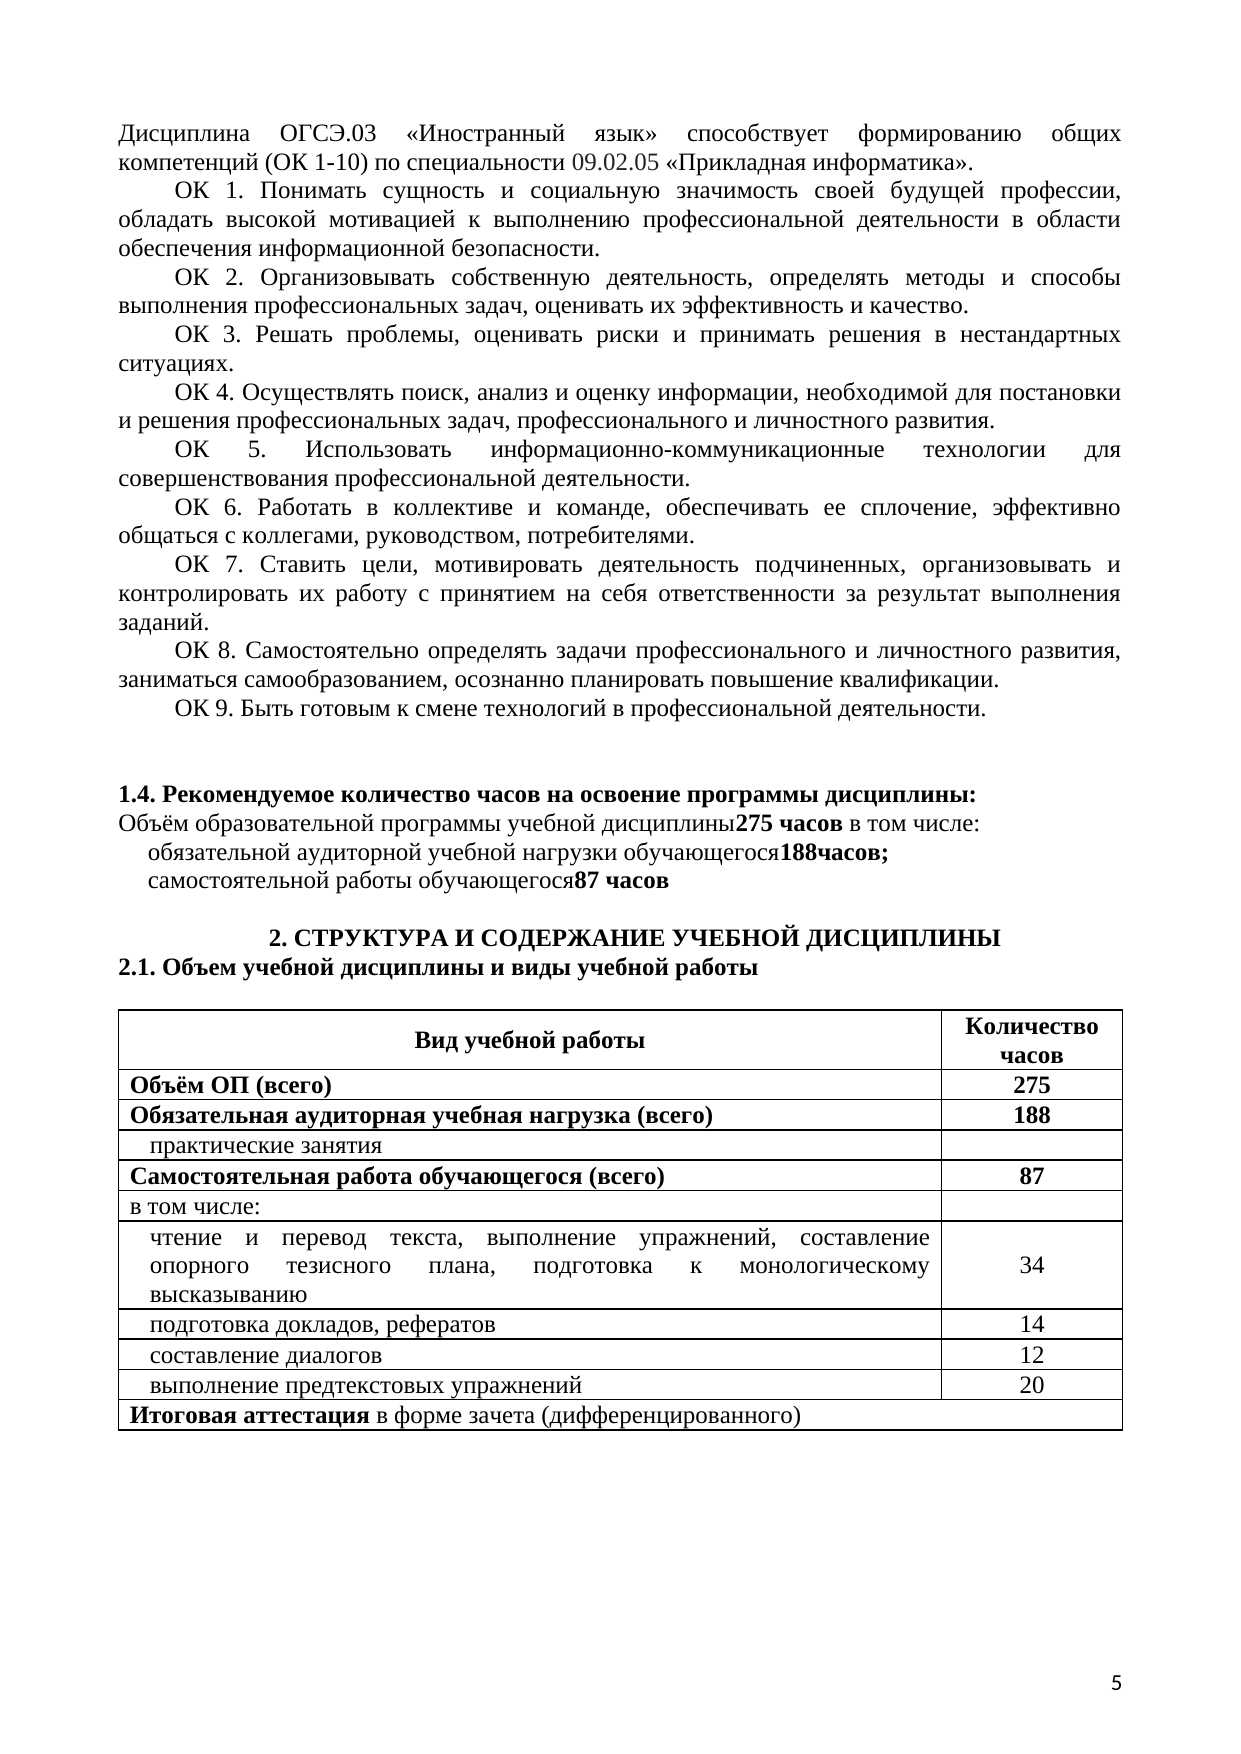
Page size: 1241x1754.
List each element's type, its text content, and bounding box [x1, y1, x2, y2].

text Объём образовательной программы учебной дисциплины275 часов в том числе: [118, 808, 1122, 837]
table_cell чтение и перевод текста, выполнение упражнений, составление опорного тезисного плана, подготовка к монологическому высказыванию [119, 1222, 941, 1308]
table_cell составление диалогов [119, 1340, 941, 1368]
table_cell 87 [942, 1161, 1122, 1190]
table_cell 275 [942, 1070, 1122, 1099]
text ОК 1. Понимать сущность и социальную значимость своей будущей профессии, обладать высокой мотивацией к выполнению профессиональной деятельности в области обеспечения информационной безопасности. [118, 176, 1122, 262]
table_cell 14 [942, 1310, 1122, 1338]
text ОК 7. Ставить цели, мотивировать деятельность подчиненных, организовывать и контролировать их работу с принятием на себя ответственности за результат выполнения заданий. [118, 549, 1122, 636]
text ОК 3. Решать проблемы, оценивать риски и принимать решения в нестандартных ситуациях. [118, 319, 1122, 377]
table_header Количество часов [942, 1011, 1122, 1068]
table_cell [942, 1131, 1122, 1159]
text ОК 2. Организовывать собственную деятельность, определять методы и способы выполнения профессиональных задач, оценивать их эффективность и качество. [118, 262, 1122, 319]
text ОК 9. Быть готовым к смене технологий в профессиональной деятельности. [118, 693, 1122, 722]
table_cell Самостоятельная работа обучающегося (всего) [119, 1161, 941, 1190]
table_cell Итоговая аттестация в форме зачета (дифференцированного) [119, 1400, 1122, 1429]
text ОК 5. Использовать информационно-коммуникационные технологии для совершенствования профессиональной деятельности. [118, 434, 1122, 492]
table_cell 12 [942, 1340, 1122, 1368]
text Дисциплина ОГСЭ.03 «Иностранный язык» способствует формированию общих компетенций (ОК 1-10) по специальности 09.02.05 «Прикладная информатика». [118, 118, 1122, 176]
text ОК 8. Самостоятельно определять задачи профессионального и личностного развития, заниматься самообразованием, осознанно планировать повышение квалификации. [118, 636, 1122, 693]
text ОК 6. Работать в коллективе и команде, обеспечивать ее сплочение, эффективно общаться с коллегами, руководством, потребителями. [118, 492, 1122, 549]
table_cell 188 [942, 1100, 1122, 1129]
table_cell в том числе: [119, 1191, 941, 1220]
list обязательной аудиторной учебной нагрузки обучающегося188часов; [148, 837, 1122, 866]
table_cell практические занятия [119, 1131, 941, 1159]
table_cell 20 [942, 1370, 1122, 1399]
text ОК 4. Осуществлять поиск, анализ и оценку информации, необходимой для постановки и решения профессиональных задач, профессионального и личностного развития. [118, 377, 1122, 434]
table_cell Обязательная аудиторная учебная нагрузка (всего) [119, 1100, 941, 1129]
table_cell выполнение предтекстовых упражнений [119, 1370, 941, 1399]
text 2.1. Объем учебной дисциплины и виды учебной работы [118, 952, 1122, 981]
table_header Вид учебной работы [119, 1011, 941, 1068]
table_cell Объём ОП (всего) [119, 1070, 941, 1099]
table_cell 34 [942, 1222, 1122, 1308]
table_cell подготовка докладов, рефератов [119, 1310, 941, 1338]
table_cell [942, 1191, 1122, 1220]
list самостоятельной работы обучающегося87 часов [148, 866, 1122, 894]
text 1.4. Рекомендуемое количество часов на освоение программы дисциплины: [118, 779, 1122, 808]
list 2. СТРУКТУРА И СОДЕРЖАНИЕ УЧЕБНОЙ ДИСЦИПЛИНЫ [148, 923, 1122, 952]
